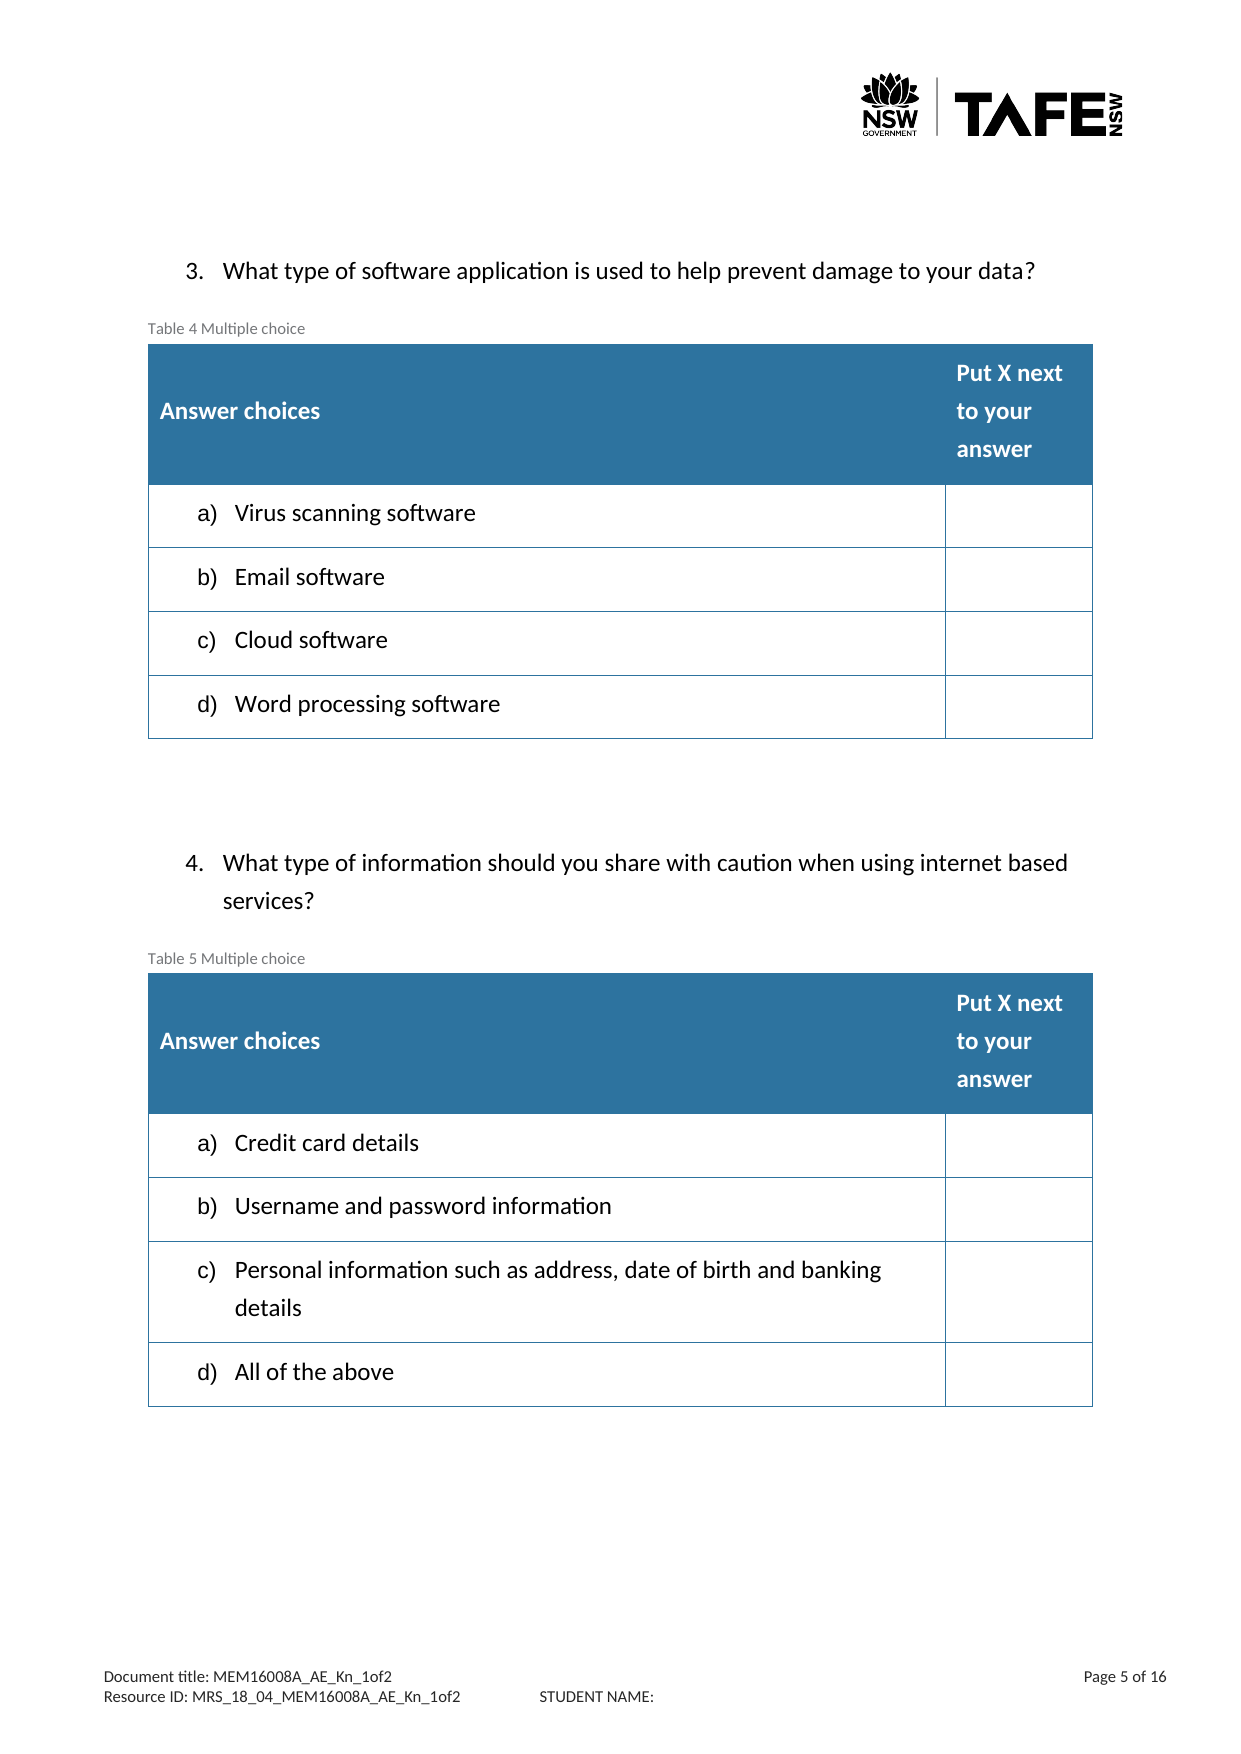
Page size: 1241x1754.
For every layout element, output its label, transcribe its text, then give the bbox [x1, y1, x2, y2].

table_cell [946, 485, 1092, 547]
table_cell [946, 612, 1092, 674]
table_cell Personal information such as address, date of birth and banking details [149, 1242, 945, 1342]
table_cell Credit card details [149, 1114, 945, 1177]
list What type of information should you share with caution when using internet based services? [185, 847, 1092, 915]
table_cell Virus scanning software [149, 485, 945, 547]
table_cell Email software [149, 548, 945, 611]
table_header Answer choices [149, 974, 945, 1113]
table_header Put X next to your answer [946, 974, 1092, 1113]
picture [861, 71, 1123, 137]
list What type of software application is used to help prevent damage to your data? [185, 255, 1092, 286]
table_cell [946, 1178, 1092, 1241]
table_cell [946, 676, 1092, 738]
table_cell [946, 1242, 1092, 1342]
table_cell [946, 1343, 1092, 1406]
table_cell Cloud software [149, 612, 945, 674]
table_cell [946, 1114, 1092, 1177]
table_header Put X next to your answer [946, 345, 1092, 484]
table_cell All of the above [149, 1343, 945, 1406]
table_header Answer choices [149, 345, 945, 484]
table_cell Word processing software [149, 676, 945, 738]
table_cell Username and password information [149, 1178, 945, 1241]
table_cell [946, 548, 1092, 611]
